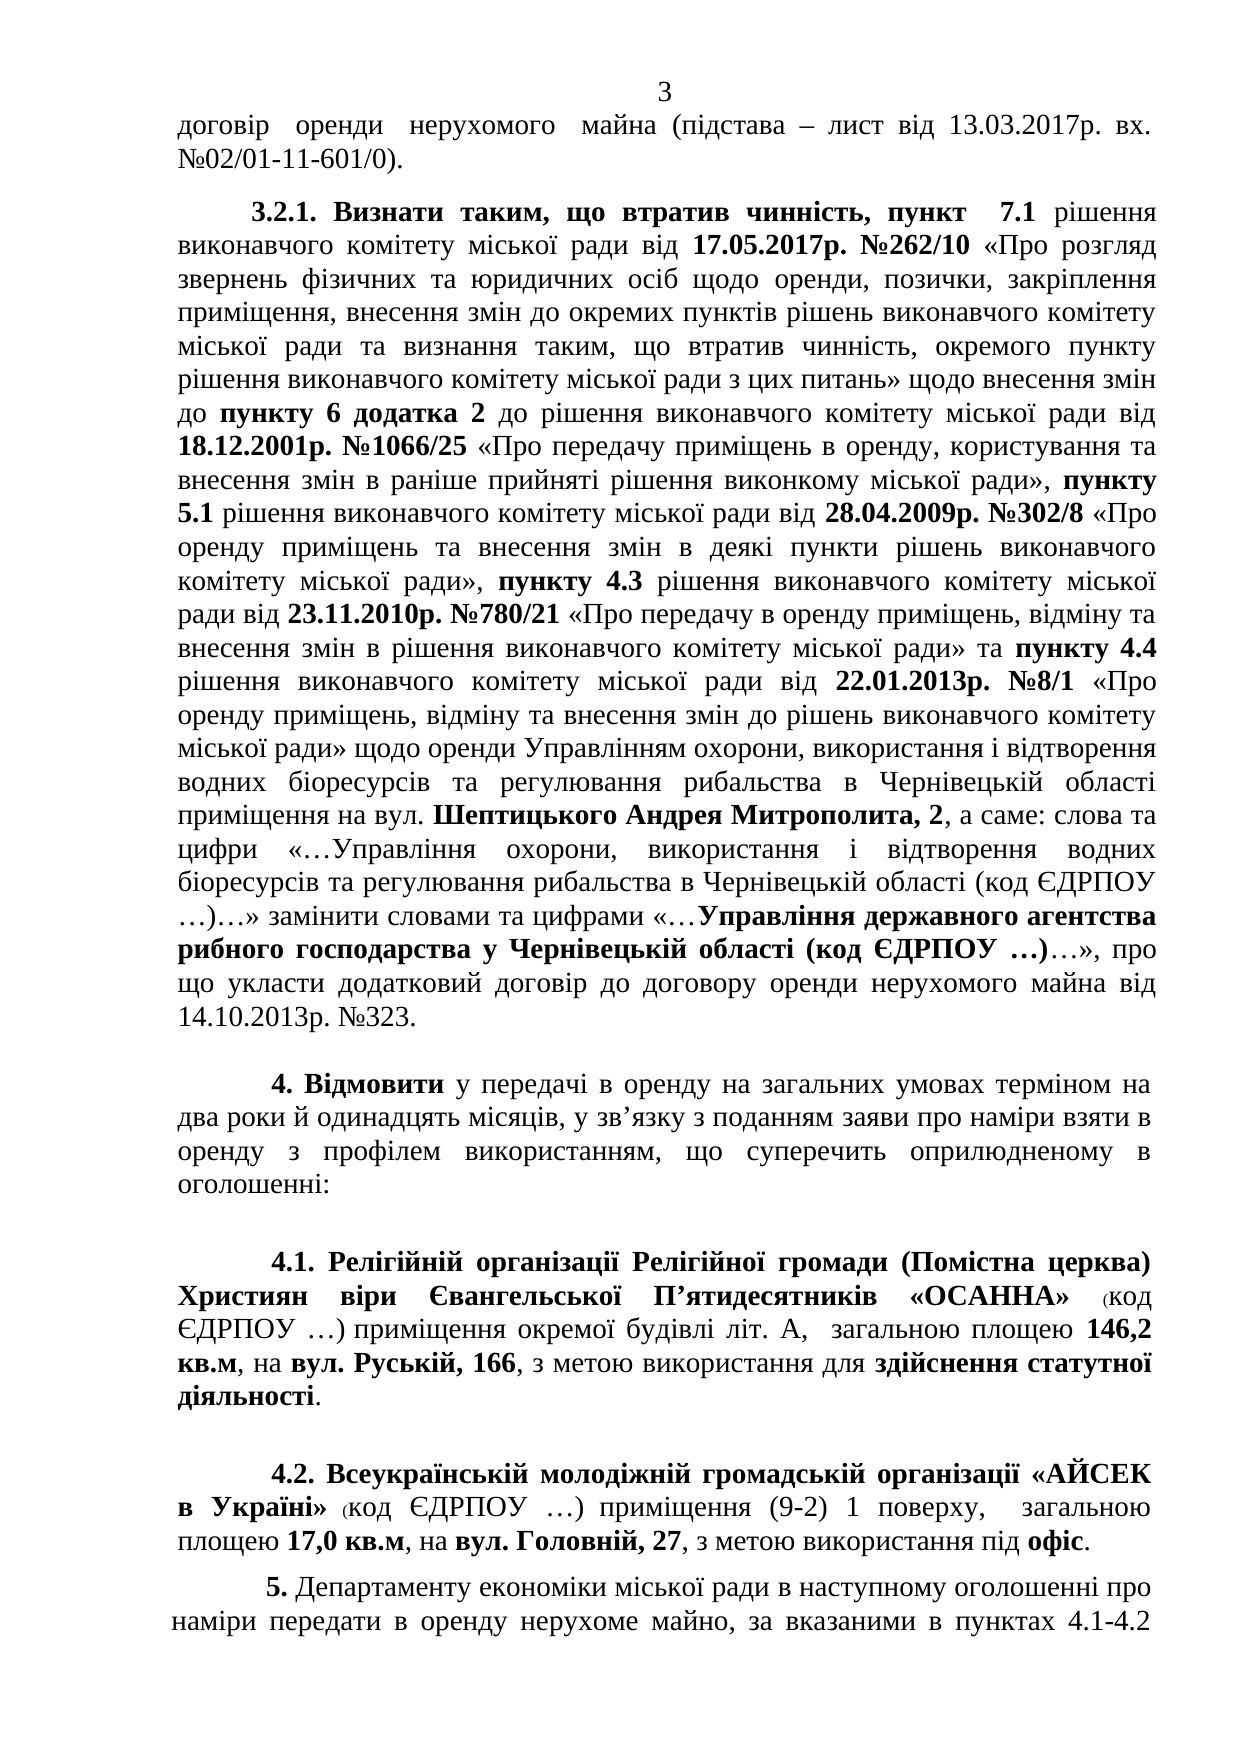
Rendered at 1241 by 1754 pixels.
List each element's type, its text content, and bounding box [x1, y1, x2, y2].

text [171, 1569, 1152, 1636]
text 3.2.1. Визнати таким, що втратив чинність, пункт 7.1 рішення виконавчого комітету міської ради від 17.05.2017р. №262/10 «Про розгляд звернень фізичних та юридичних осіб щодо оренди, позички, закріплення приміщення, внесення змін до окремих пунктів рішень виконавчого комітету міської ради та визнання таким, що втратив чинність, окремого пункту рішення виконавчого комітету міської ради з цих питань» щодо внесення змін до пункту 6 додатка 2 до рішення виконавчого комітету міської ради від 18.12.2001р. №1066/25 «Про передачу приміщень в оренду, користування та внесення змін в раніше прийняті рішення виконкому міської ради», пункту 5.1 рішення виконавчого комітету міської ради від 28.04.2009р. №302/8 «Про оренду приміщень та внесення змін в деякі пункти рішень виконавчого комітету міської ради», пункту 4.3 рішення виконавчого комітету міської ради від 23.11.2010р. №780/21 «Про передачу в оренду приміщень, відміну та внесення змін в рішення виконавчого комітету міської ради» та пункту 4.4 рішення виконавчого комітету міської ради від 22.01.2013р. №8/1 «Про оренду приміщень, відміну та внесення змін до рішень виконавчого комітету міської ради» щодо оренди Управлінням охорони, використання і відтворення водних біоресурсів та регулювання рибальства в Чернівецькій області приміщення на вул. Шептицького Андрея Митрополита, 2, а саме: слова та цифри «…Управління охорони, використання і відтворення водних біоресурсів та регулювання рибальства в Чернівецькій області (код ЄДРПОУ …)…» замінити словами та цифрами «…Управління державного агентства рибного господарства у Чернівецькій області (код ЄДРПОУ …)…», про що укласти додатковий договір до договору оренди нерухомого майна від 14.10.2013р. №323. [177, 194, 1157, 1032]
text 4.2. Всеукраїнській молодіжній громадській організації «АЙСЕК в Україні» (код ЄДРПОУ …) приміщення (9-2) 1 поверху, загальною площею 17,0 кв.м, на вул. Головній, 27, з метою використання під офіс. [177, 1456, 1152, 1557]
text 4. Відмовити у передачі в оренду на загальних умовах терміном на два роки й одинадцять місяців, у зв’язку з поданням заяви про наміри взяти в оренду з профілем використанням, що суперечить оприлюдненому в оголошенні: [177, 1066, 1152, 1200]
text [177, 107, 1152, 174]
text 4.1. Релігійній організації Релігійної громади (Помістна церква) Християн віри Євангельської П’ятидесятників «ОСАННА» (код ЄДРПОУ …) приміщення окремої будівлі літ. А, загальною площею 146,2 кв.м, на вул. Руській, 166, з метою використання для здійснення статутної діяльності. [177, 1244, 1152, 1412]
